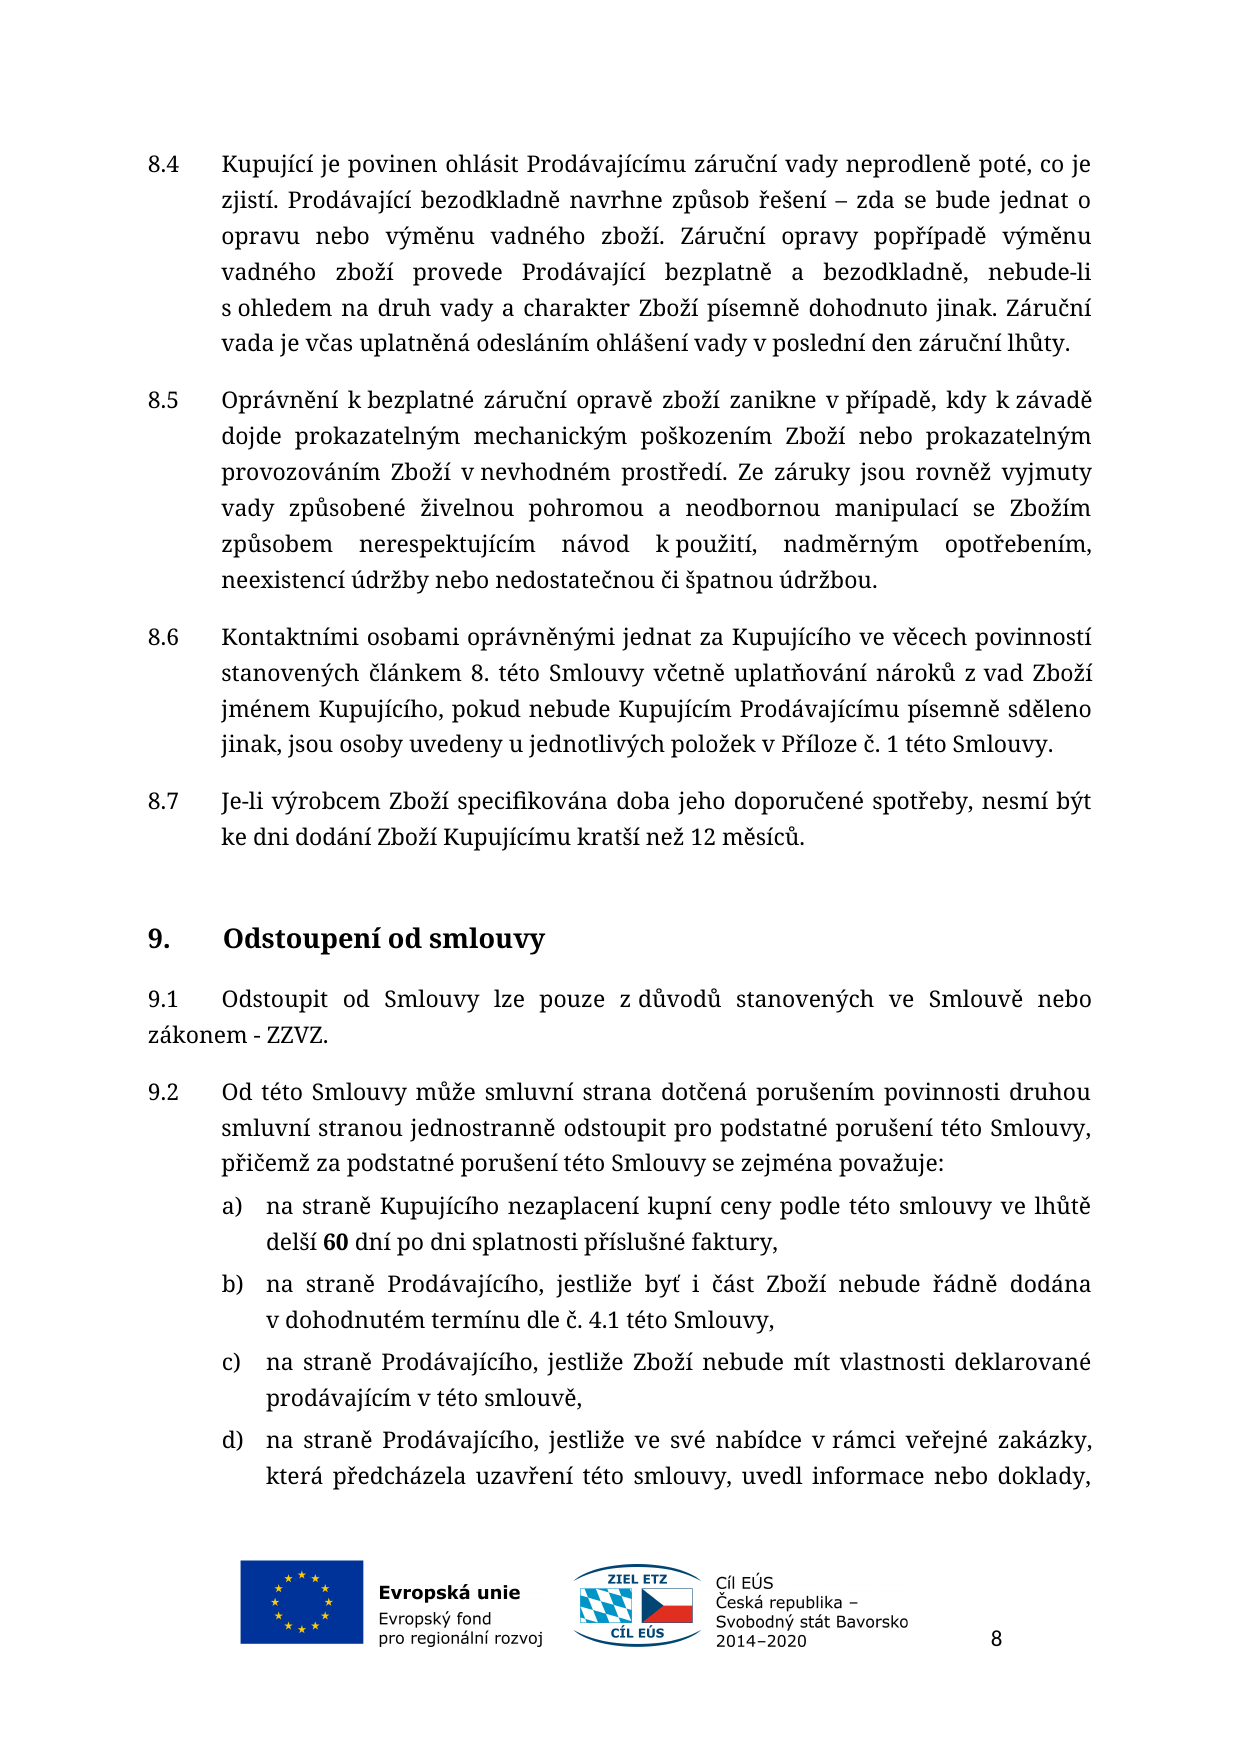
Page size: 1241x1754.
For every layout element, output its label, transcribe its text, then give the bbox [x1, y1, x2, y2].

text 8.6 Kontaktními osobami oprávněnými jednat za Kupujícího ve věcech povinností stanovených článkem 8. této Smlouvy včetně uplatňování nároků z vad Zboží jménem Kupujícího, pokud nebude Kupujícím Prodávajícímu písemně sděleno jinak, jsou osoby uvedeny u jednotlivých položek v Příloze č. 1 této Smlouvy. [148, 621, 1092, 760]
text 8.5 Oprávnění k bezplatné záruční opravě zboží zanikne v případě, kdy k závadě dojde prokazatelným mechanickým poškozením Zboží nebo prokazatelným provozováním Zboží v nevhodném prostředí. Ze záruky jsou rovněž vyjmuty vady způsobené živelnou pohromou a neodbornou manipulací se Zbožím způsobem nerespektujícím návod k použití, nadměrným opotřebením, neexistencí údržby nebo nedostatečnou či špatnou údržbou. [148, 384, 1092, 595]
text 9.2 Od této Smlouvy může smluvní strana dotčená porušením povinnosti druhou smluvní stranou jednostranně odstoupit pro podstatné porušení této Smlouvy, přičemž za podstatné porušení této Smlouvy se zejména považuje: [148, 1076, 1092, 1179]
list na straně Prodávajícího, jestliže Zboží nebude mít vlastnosti deklarované prodávajícím v této smlouvě, [222, 1346, 1092, 1413]
list na straně Prodávajícího, jestliže byť i část Zboží nebude řádně dodána v dohodnutém termínu dle č. 4.1 této Smlouvy, [222, 1268, 1092, 1335]
text 8.4 Kupující je povinen ohlásit Prodávajícímu záruční vady neprodleně poté, co je zjistí. Prodávající bezodkladně navrhne způsob řešení – zda se bude jednat o opravu nebo výměnu vadného zboží. Záruční opravy popřípadě výměnu vadného zboží provede Prodávající bezplatně a bezodkladně, nebude-li s ohledem na druh vady a charakter Zboží písemně dohodnuto jinak. Záruční vada je včas uplatněná odesláním ohlášení vady v poslední den záruční lhůty. [148, 148, 1092, 359]
list Odstoupení od smlouvy [148, 919, 1092, 956]
picture [238, 1558, 548, 1647]
picture [573, 1564, 908, 1647]
list na straně Kupujícího nezaplacení kupní ceny podle této smlouvy ve lhůtě delší 60 dní po dni splatnosti příslušné faktury, [222, 1189, 1092, 1257]
text 9.1 Odstoupit od Smlouvy lze pouze z důvodů stanovených ve Smlouvě nebo zákonem - ZZVZ. [148, 983, 1092, 1050]
text 8.7 Je-li výrobcem Zboží specifikována doba jeho doporučené spotřeby, nesmí být ke dni dodání Zboží Kupujícímu kratší než 12 měsíců. [148, 785, 1092, 852]
